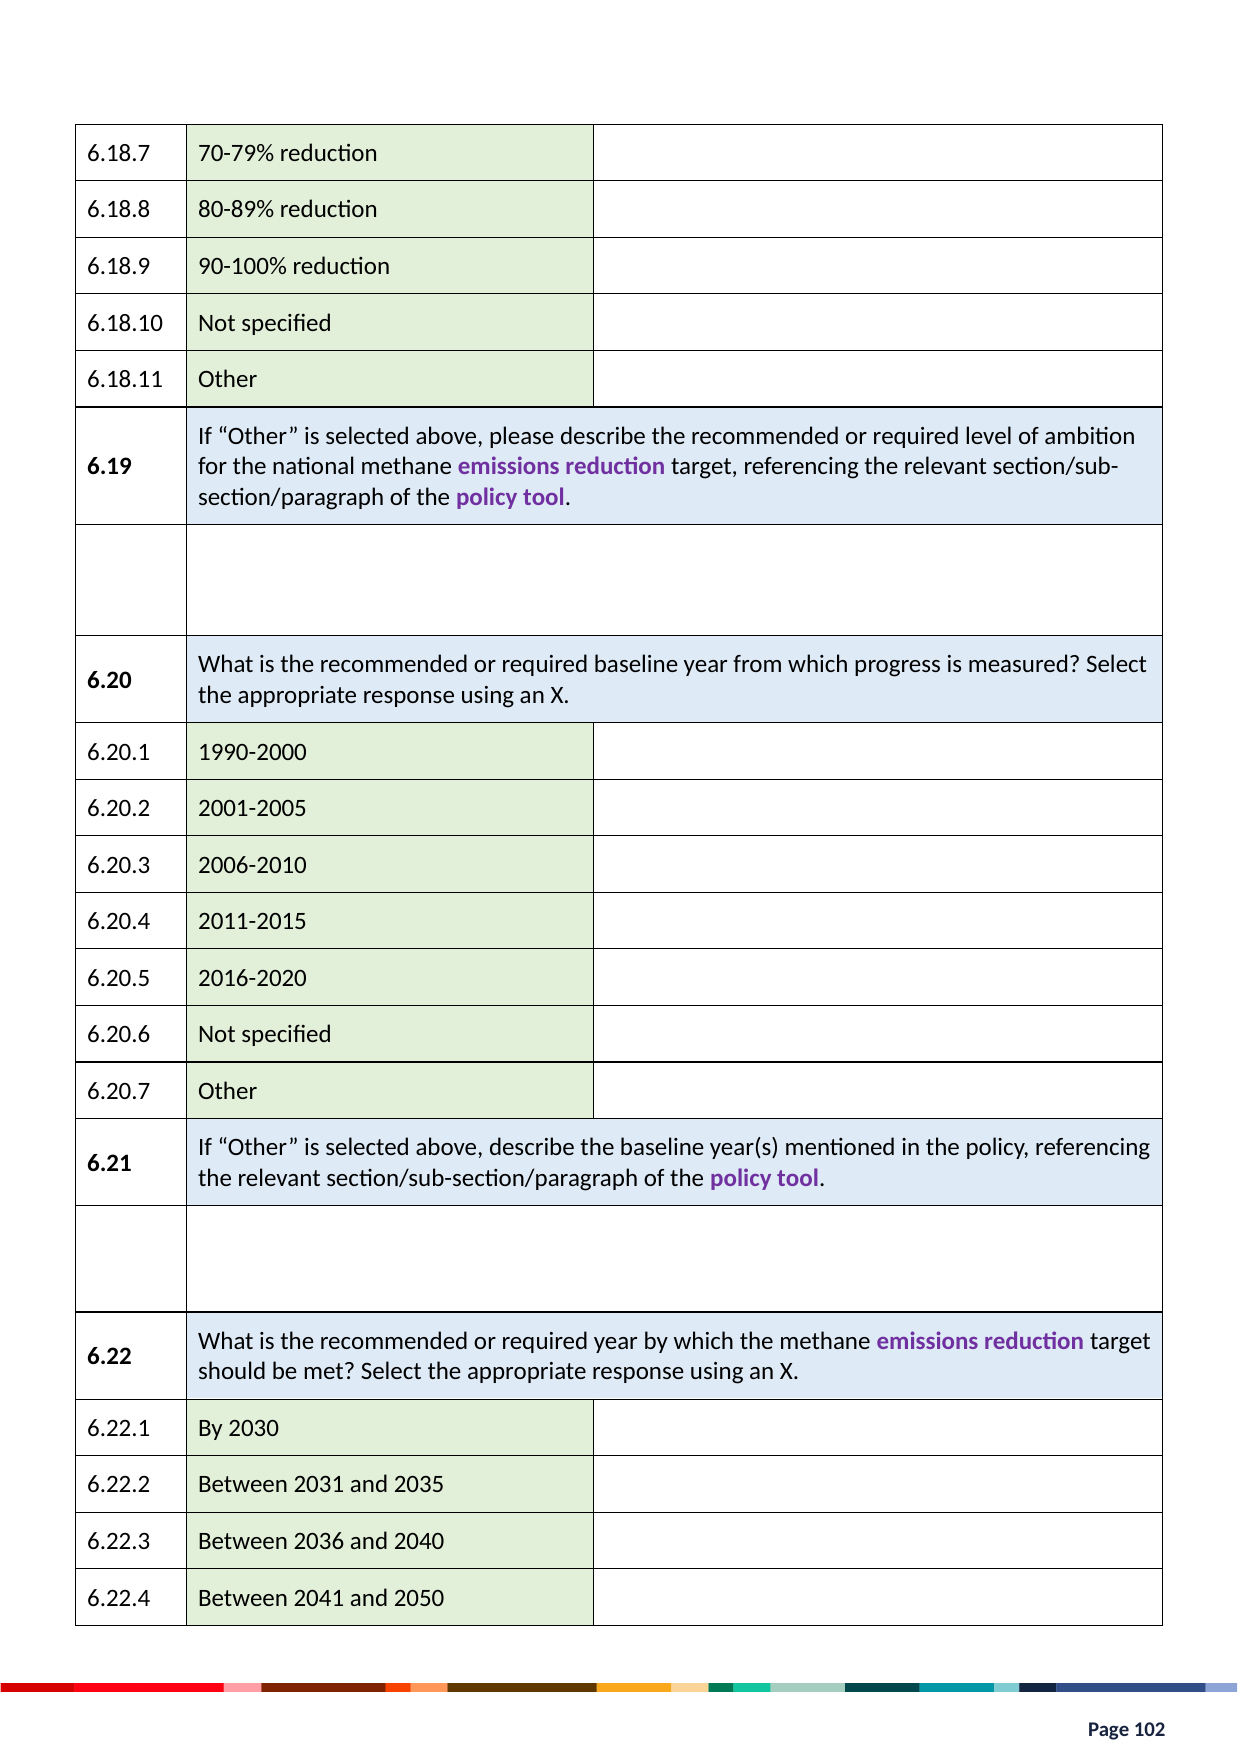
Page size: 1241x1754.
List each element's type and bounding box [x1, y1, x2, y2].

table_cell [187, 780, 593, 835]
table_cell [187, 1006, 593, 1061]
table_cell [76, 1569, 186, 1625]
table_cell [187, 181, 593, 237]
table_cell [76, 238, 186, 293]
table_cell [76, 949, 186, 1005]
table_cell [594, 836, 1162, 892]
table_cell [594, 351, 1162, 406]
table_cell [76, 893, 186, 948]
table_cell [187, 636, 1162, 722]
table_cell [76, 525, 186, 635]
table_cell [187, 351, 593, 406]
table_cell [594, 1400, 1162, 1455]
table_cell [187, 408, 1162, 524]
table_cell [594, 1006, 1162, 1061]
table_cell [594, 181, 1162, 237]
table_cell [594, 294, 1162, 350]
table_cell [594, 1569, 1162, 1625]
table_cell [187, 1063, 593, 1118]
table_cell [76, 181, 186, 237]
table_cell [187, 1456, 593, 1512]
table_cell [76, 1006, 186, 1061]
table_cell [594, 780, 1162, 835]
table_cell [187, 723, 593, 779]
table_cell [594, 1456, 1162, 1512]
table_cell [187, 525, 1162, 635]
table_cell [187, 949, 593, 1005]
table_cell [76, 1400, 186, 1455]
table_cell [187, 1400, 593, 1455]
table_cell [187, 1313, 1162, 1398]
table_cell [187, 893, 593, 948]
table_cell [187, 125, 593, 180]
picture [0, 1683, 1236, 1692]
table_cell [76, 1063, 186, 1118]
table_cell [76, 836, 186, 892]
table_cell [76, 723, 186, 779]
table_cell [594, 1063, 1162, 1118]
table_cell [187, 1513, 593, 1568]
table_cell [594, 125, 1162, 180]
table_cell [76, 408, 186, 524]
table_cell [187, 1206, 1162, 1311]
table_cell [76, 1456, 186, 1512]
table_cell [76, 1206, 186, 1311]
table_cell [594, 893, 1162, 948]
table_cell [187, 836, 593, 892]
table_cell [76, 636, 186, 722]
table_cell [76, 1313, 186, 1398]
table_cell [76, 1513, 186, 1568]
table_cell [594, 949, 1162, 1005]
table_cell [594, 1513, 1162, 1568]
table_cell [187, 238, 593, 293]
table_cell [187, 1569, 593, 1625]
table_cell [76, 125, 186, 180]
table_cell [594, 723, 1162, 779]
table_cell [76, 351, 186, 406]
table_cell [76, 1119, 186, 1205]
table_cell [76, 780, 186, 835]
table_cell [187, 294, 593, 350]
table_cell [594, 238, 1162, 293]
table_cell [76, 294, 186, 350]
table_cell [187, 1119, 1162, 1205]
